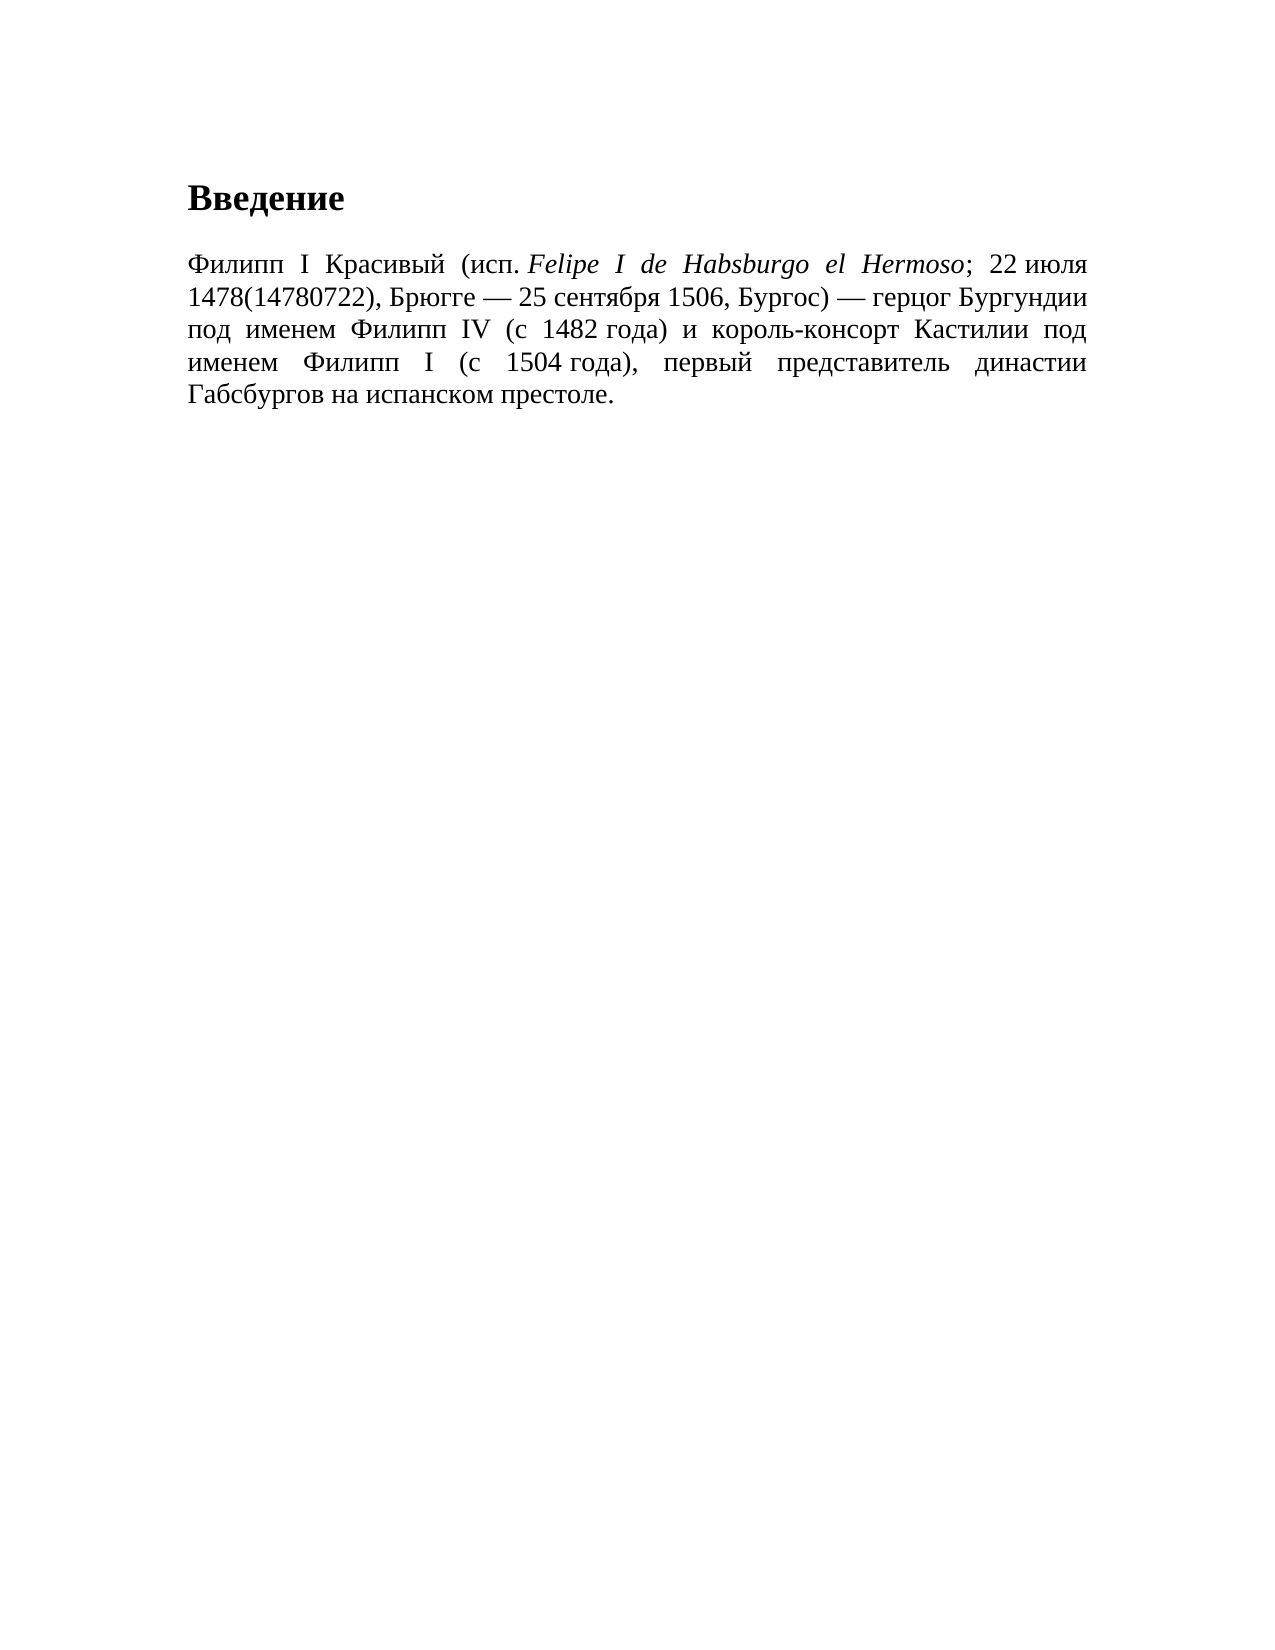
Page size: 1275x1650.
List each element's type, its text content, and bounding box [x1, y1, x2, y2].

text Филипп I Красивый (исп. Felipe I de Habsburgo el Hermoso; 22 июля 1478(14780722), Брюгге — 25 сентября 1506, Бургос) — герцог Бургундии под именем Филипп IV (с 1482 года) и король-консорт Кастилии под именем Филипп I (с 1504 года), первый представитель династии Габсбургов на испанском престоле. [187, 248, 1087, 409]
list Введение [187, 175, 1087, 218]
